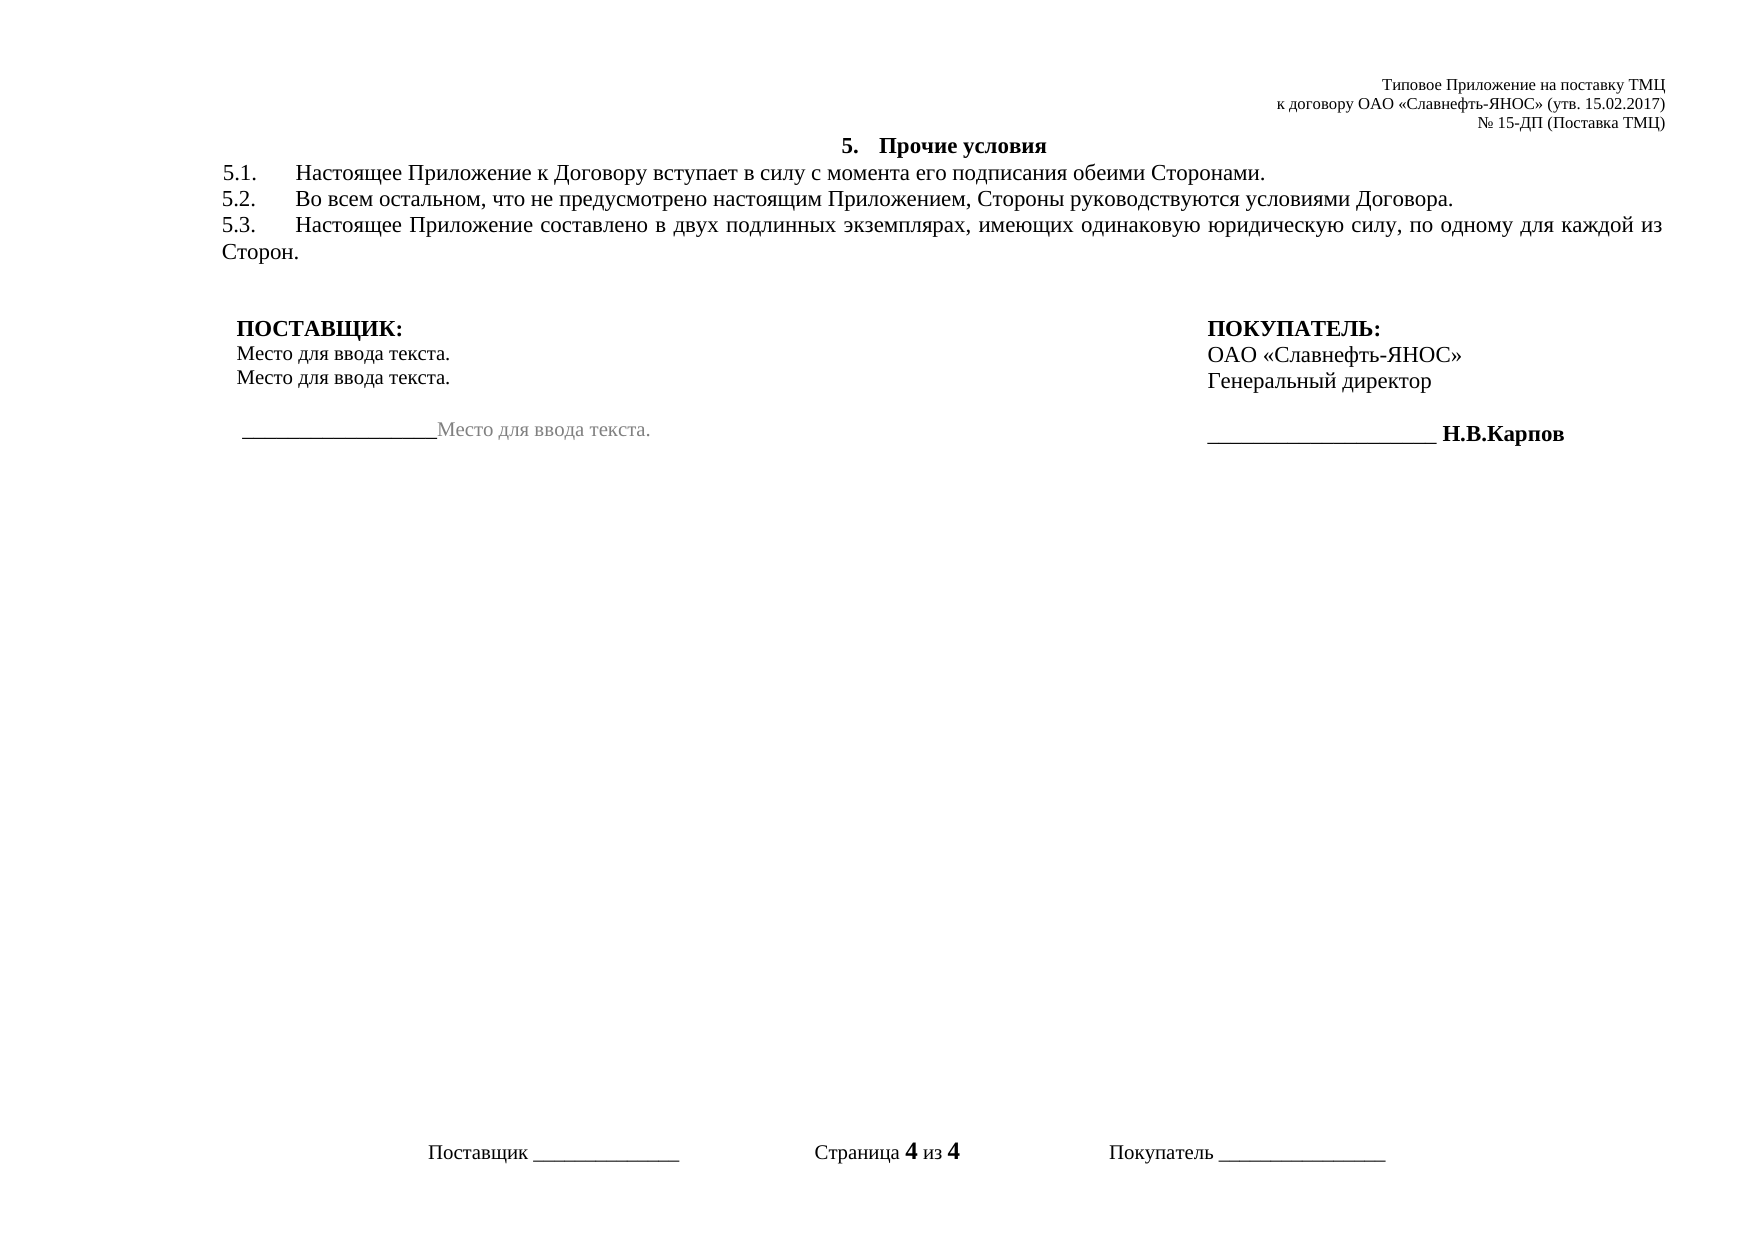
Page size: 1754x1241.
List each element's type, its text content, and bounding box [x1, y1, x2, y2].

table_header ПОКУПАТЕЛЬ: ОАО «Славнефть-ЯНОС» Генеральный директор ____________________ [1196, 315, 1734, 469]
text 5.3. Настоящее Приложение составлено в двух подлинных экземплярах, имеющих одинаковую юридическую силу, по одному для каждой из Сторон. [222, 212, 1665, 264]
table_header ПОСТАВЩИК: [135, 315, 1196, 469]
list Прочие условия [223, 132, 1665, 159]
text 5.2. Во всем остальном, что не предусмотрено настоящим Приложением, Стороны руководствуются условиями Договора. [222, 185, 1665, 212]
text 5.1. Настоящее Приложение к Договору вступает в силу с момента его подписания обеими Сторонами. [223, 159, 1665, 185]
